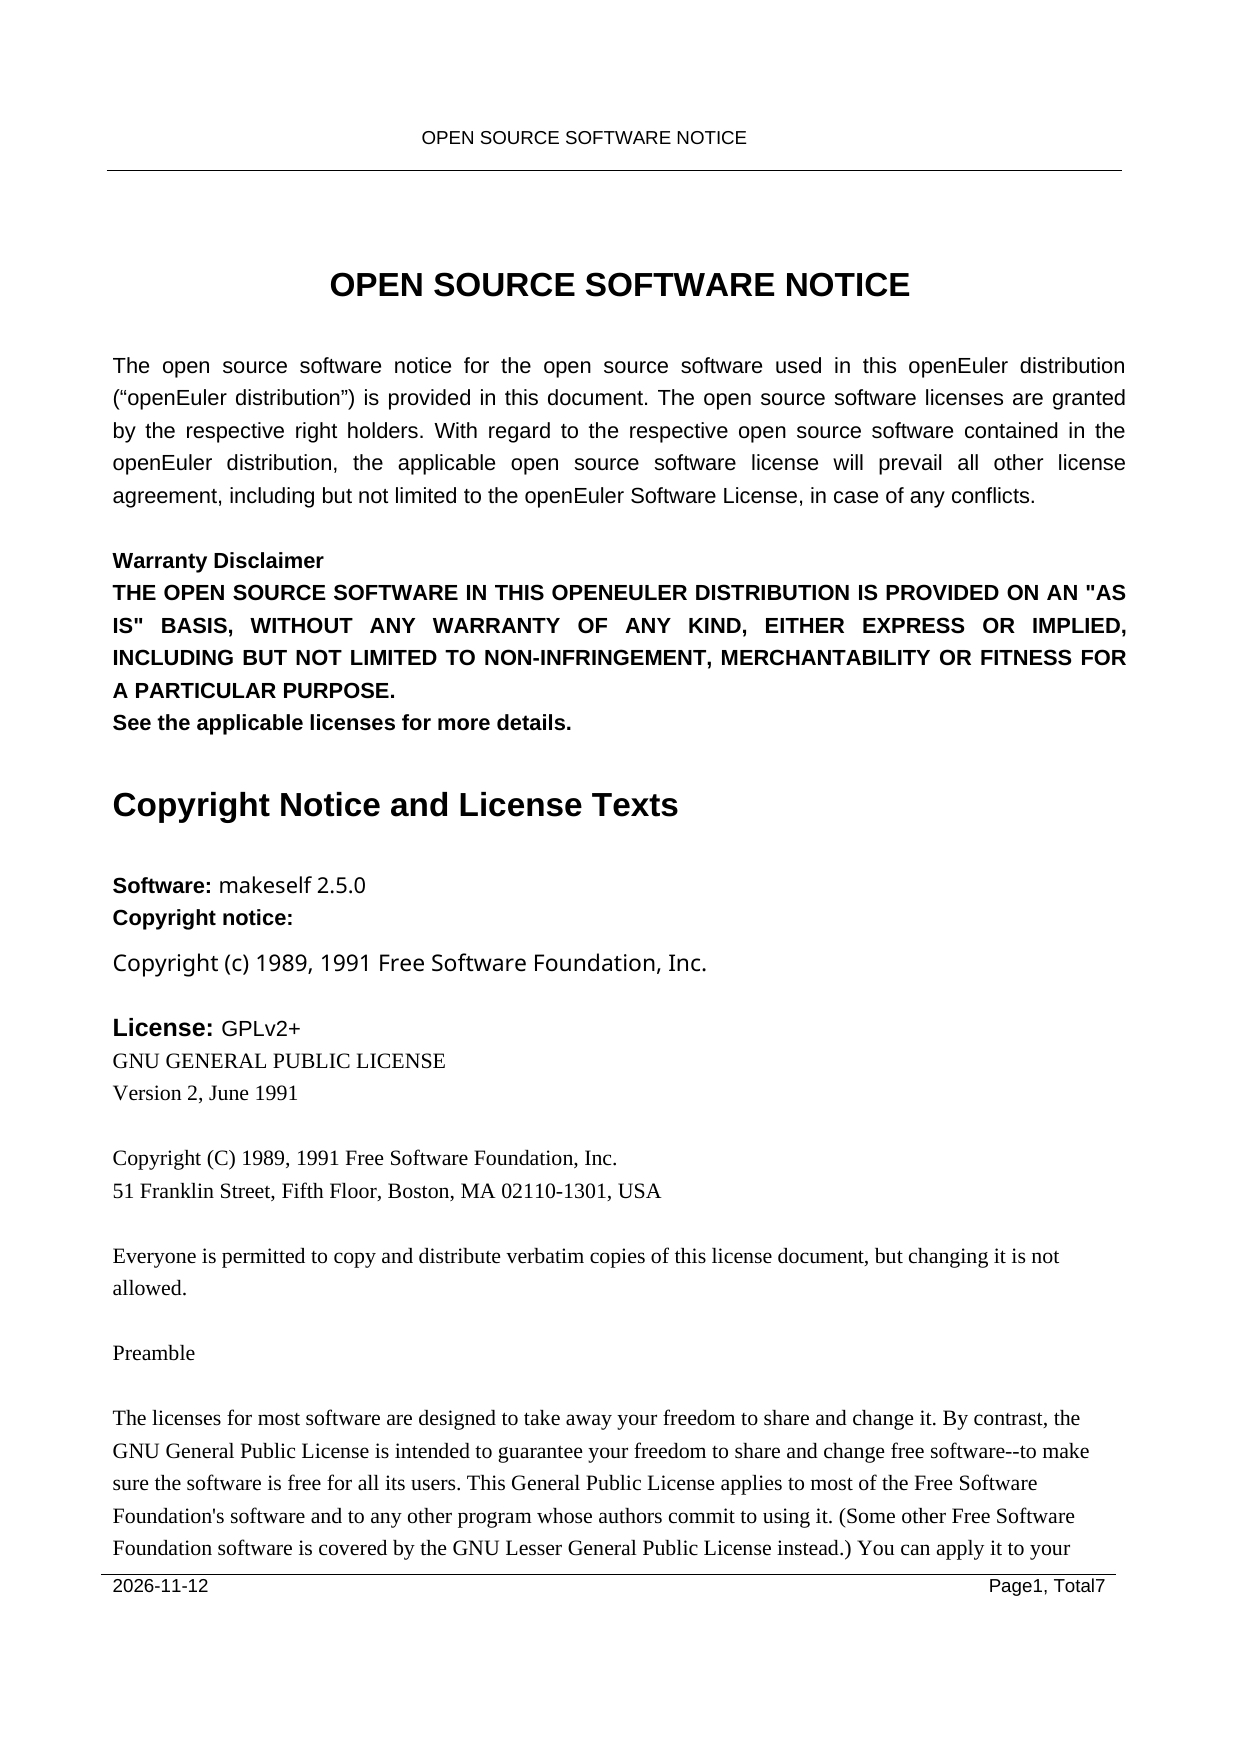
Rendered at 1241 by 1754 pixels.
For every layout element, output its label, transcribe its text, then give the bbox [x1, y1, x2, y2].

title Software: makeself 2.5.0 [112, 869, 1128, 901]
text Copyright Notice and License Texts [112, 771, 1128, 836]
text Warranty Disclaimer [112, 544, 1128, 576]
text License: GPLv2+ [112, 1012, 1128, 1044]
text Copyright notice: [112, 901, 1128, 934]
text THE OPEN SOURCE SOFTWARE IN THIS OPENEULER DISTRIBUTION IS PROVIDED ON AN "AS IS" BASIS, WITHOUT ANY WARRANTY OF ANY KIND, EITHER EXPRESS OR IMPLIED, INCLUDING BUT NOT LIMITED TO NON-INFRINGEMENT, MERCHANTABILITY OR FITNESS FOR A PARTICULAR PURPOSE. See the applicable licenses for more details. [112, 576, 1128, 739]
text The open source software notice for the open source software used in this openEuler distribution (“openEuler distribution”) is provided in this document. The open source software licenses are granted by the respective right holders. With regard to the respective open source software contained in the openEuler distribution, the applicable open source software license will prevail all other license agreement, including but not limited to the openEuler Software License, in case of any conflicts. [112, 349, 1128, 511]
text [112, 1044, 1128, 1564]
text Copyright (c) 1989, 1991 Free Software Foundation, Inc. [112, 947, 1128, 1012]
text OPEN SOURCE SOFTWARE NOTICE [112, 251, 1128, 316]
